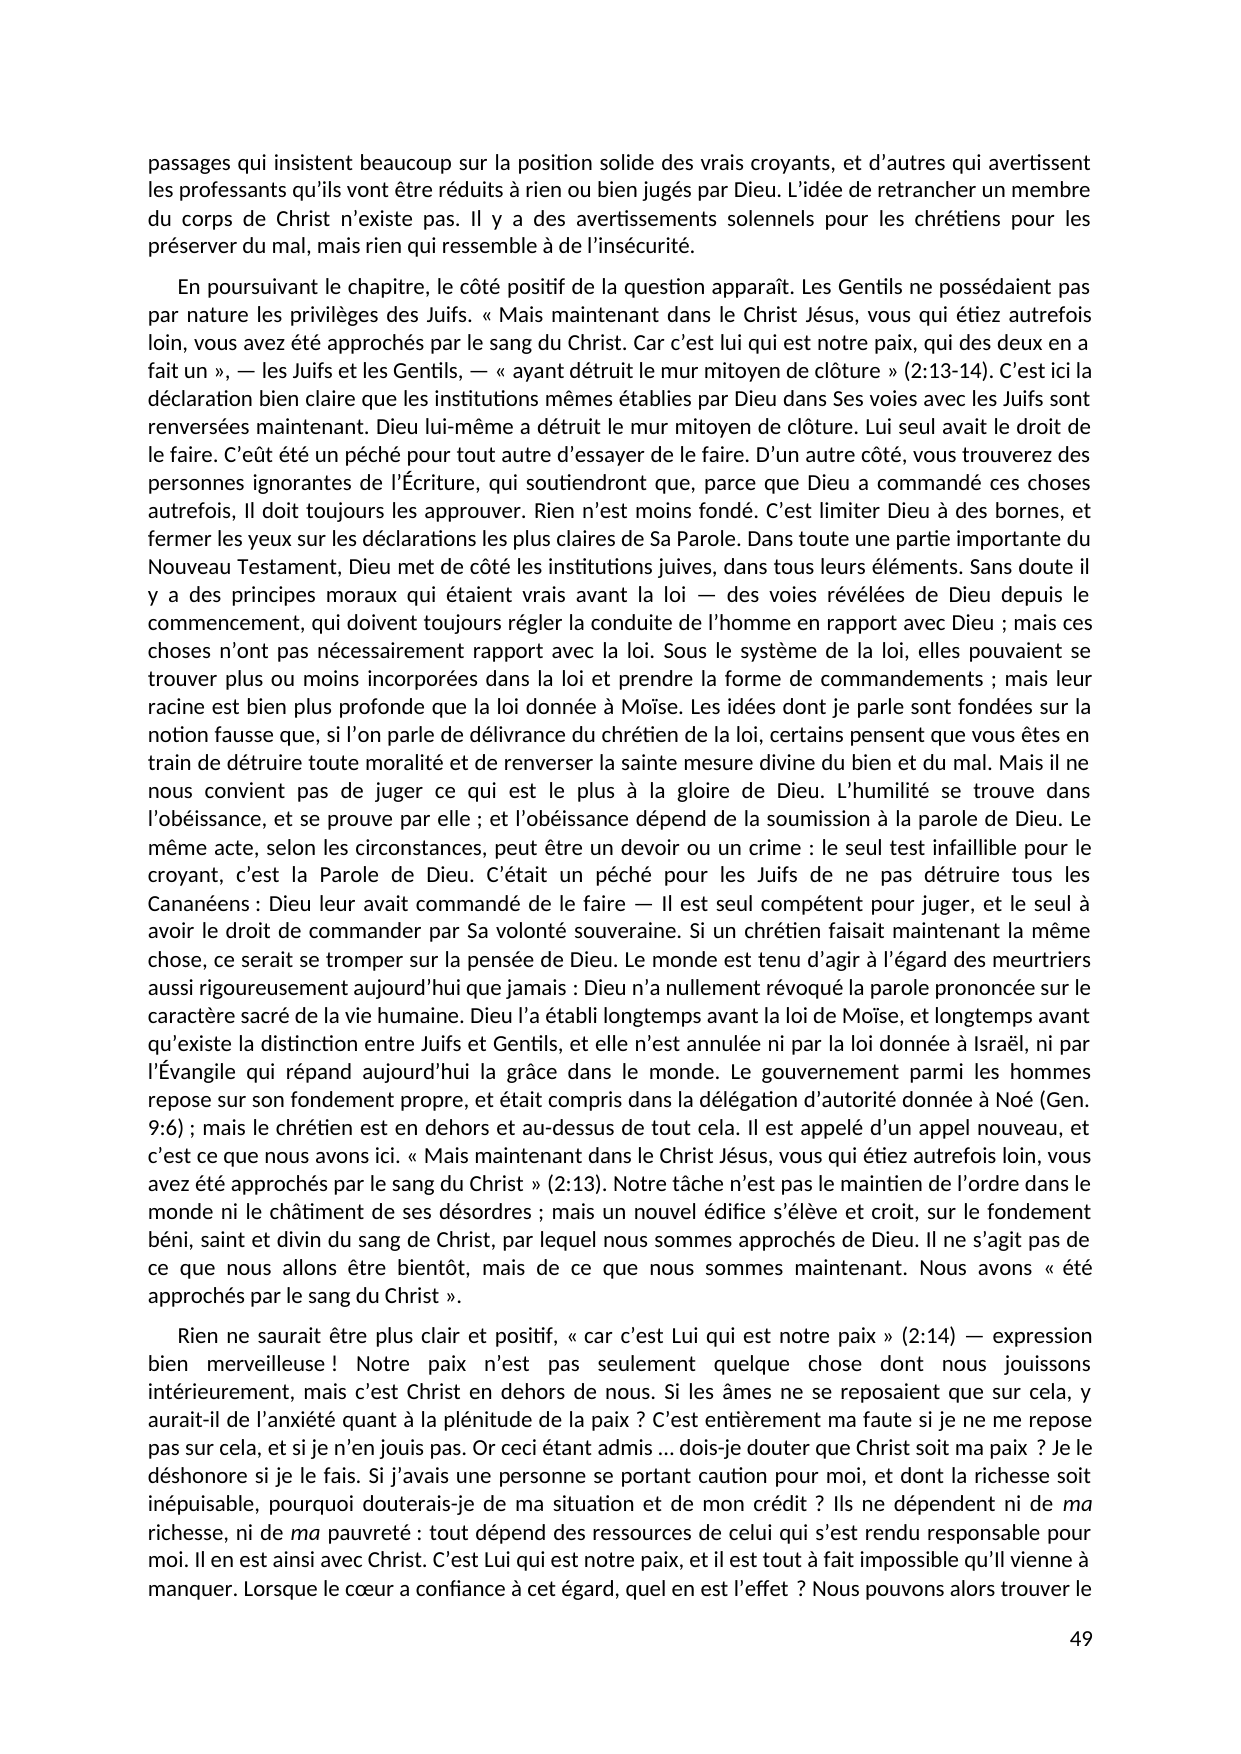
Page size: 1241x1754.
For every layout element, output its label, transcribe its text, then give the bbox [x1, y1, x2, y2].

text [148, 148, 1093, 260]
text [148, 1321, 1093, 1602]
text En poursuivant le chapitre, le côté positif de la question apparaît. Les Gentils ne possédaient pas par nature les privilèges des Juifs. « Mais maintenant dans le Christ Jésus, vous qui étiez autrefois loin, vous avez été approchés par le sang du Christ. Car c’est lui qui est notre paix, qui des deux en a fait un », — les Juifs et les Gentils, — « ayant détruit le mur mitoyen de clôture » (2:13-14). C’est ici la déclaration bien claire que les institutions mêmes établies par Dieu dans Ses voies avec les Juifs sont renversées maintenant. Dieu lui-même a détruit le mur mitoyen de clôture. Lui seul avait le droit de le faire. C’eût été un péché pour tout autre d’essayer de le faire. D’un autre côté, vous trouverez des personnes ignorantes de l’Écriture, qui soutiendront que, parce que Dieu a commandé ces choses autrefois, Il doit toujours les approuver. Rien n’est moins fondé. C’est limiter Dieu à des bornes, et fermer les yeux sur les déclarations les plus claires de Sa Parole. Dans toute une partie importante du Nouveau Testament, Dieu met de côté les institutions juives, dans tous leurs éléments. Sans doute il y a des principes moraux qui étaient vrais avant la loi — des voies révélées de Dieu depuis le commencement, qui doivent toujours régler la conduite de l’homme en rapport avec Dieu ; mais ces choses n’ont pas nécessairement rapport avec la loi. Sous le système de la loi, elles pouvaient se trouver plus ou moins incorporées dans la loi et prendre la forme de commandements ; mais leur racine est bien plus profonde que la loi donnée à Moïse. Les idées dont je parle sont fondées sur la notion fausse que, si l’on parle de délivrance du chrétien de la loi, certains pensent que vous êtes en train de détruire toute moralité et de renverser la sainte mesure divine du bien et du mal. Mais il ne nous convient pas de juger ce qui est le plus à la gloire de Dieu. L’humilité se trouve dans l’obéissance, et se prouve par elle ; et l’obéissance dépend de la soumission à la parole de Dieu. Le même acte, selon les circonstances, peut être un devoir ou un crime : le seul test infaillible pour le croyant, c’est la Parole de Dieu. C’était un péché pour les Juifs de ne pas détruire tous les Cananéens : Dieu leur avait commandé de le faire — Il est seul compétent pour juger, et le seul à avoir le droit de commander par Sa volonté souveraine. Si un chrétien faisait maintenant la même chose, ce serait se tromper sur la pensée de Dieu. Le monde est tenu d’agir à l’égard des meurtriers aussi rigoureusement aujourd’hui que jamais : Dieu n’a nullement révoqué la parole prononcée sur le caractère sacré de la vie humaine. Dieu l’a établi longtemps avant la loi de Moïse, et longtemps avant qu’existe la distinction entre Juifs et Gentils, et elle n’est annulée ni par la loi donnée à Israël, ni par l’Évangile qui répand aujourd’hui la grâce dans le monde. Le gouvernement parmi les hommes repose sur son fondement propre, et était compris dans la délégation d’autorité donnée à Noé (Gen. 9:6) ; mais le chrétien est en dehors et au-dessus de tout cela. Il est appelé d’un appel nouveau, et c’est ce que nous avons ici. « Mais maintenant dans le Christ Jésus, vous qui étiez autrefois loin, vous avez été approchés par le sang du Christ » (2:13). Notre tâche n’est pas le maintien de l’ordre dans le monde ni le châtiment de ses désordres ; mais un nouvel édifice s’élève et croit, sur le fondement béni, saint et divin du sang de Christ, par lequel nous sommes approchés de Dieu. Il ne s’agit pas de ce que nous allons être bientôt, mais de ce que nous sommes maintenant. Nous avons « été approchés par le sang du Christ ». [148, 272, 1093, 1309]
